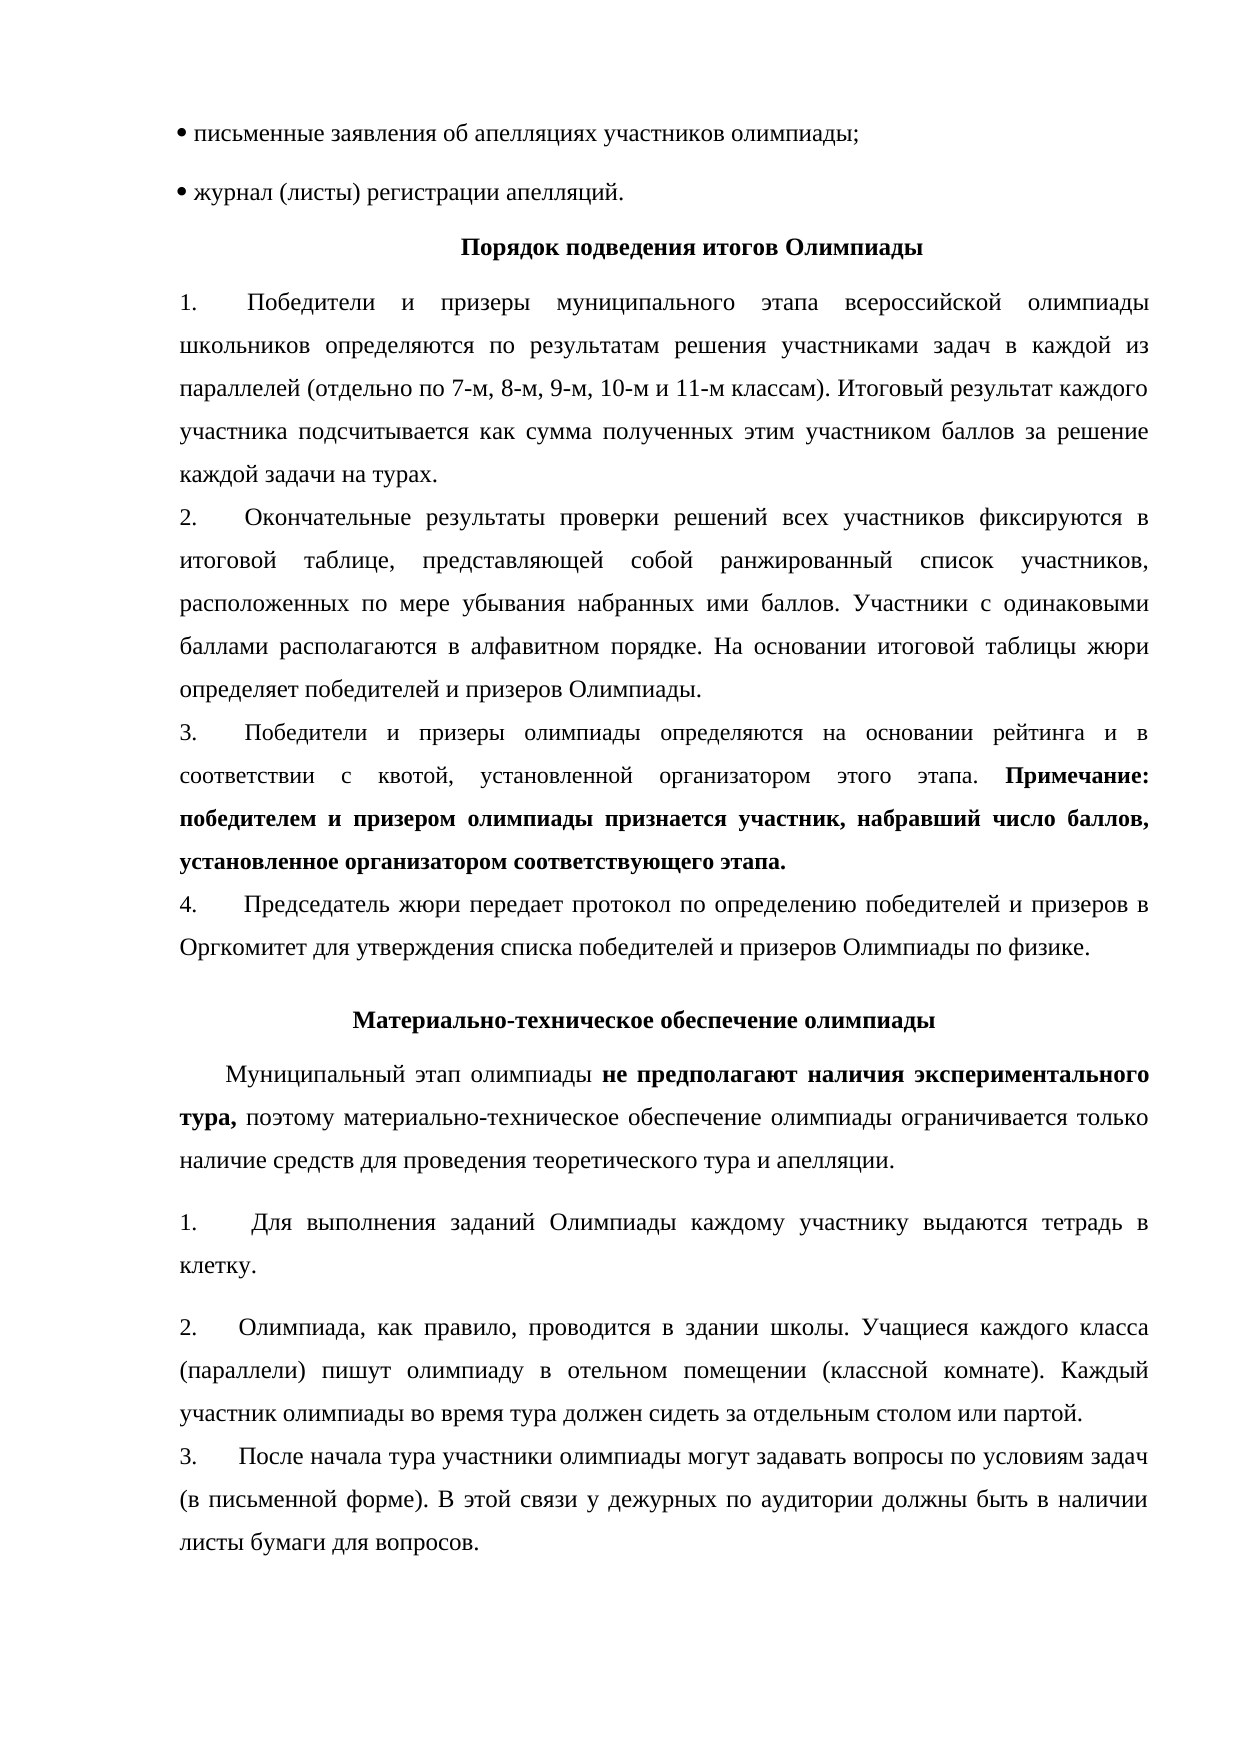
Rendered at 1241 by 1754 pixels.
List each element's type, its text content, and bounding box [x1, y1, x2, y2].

list После начала тура участники олимпиады могут задавать вопросы по условиям задач (в письменной форме). В этой связи у дежурных по аудитории должны быть в наличии листы бумаги для вопросов. [179, 1430, 1149, 1559]
text Материально-техническое обеспечение олимпиады [352, 1006, 1152, 1034]
text журнал (листы) регистрации апелляций. [177, 177, 1152, 206]
list Победители и призеры олимпиады определяются на основании рейтинга и в соответствии с квотой, установленной организатором этого этапа. Примечание: победителем и призером олимпиады признается участник, набравший число баллов, установленное организатором соответствующего этапа. [179, 706, 1149, 878]
list Окончательные результаты проверки решений всех участников фиксируются в итоговой таблице, представляющей собой ранжированный список участников, расположенных по мере убывания набранных ими баллов. Участники с одинаковыми баллами располагаются в алфавитном порядке. На основании итоговой таблицы жюри определяет победителей и призеров Олимпиады. [179, 491, 1149, 706]
text Муниципальный этап олимпиады не предполагают наличия экспериментального тура, поэтому материально-техническое обеспечение олимпиады ограничивается только наличие средств для проведения теоретического тура и апелляции. [179, 1048, 1149, 1177]
text Порядок подведения итогов Олимпиады [461, 236, 1152, 260]
list Победители и призеры муниципального этапа всероссийской олимпиады школьников определяются по результатам решения участниками задач в каждой из параллелей (отдельно по 7-м, 8-м, 9-м, 10-м и 11-м классам). Итоговый результат каждого участника подсчитывается как сумма полученных этим участником баллов за решение каждой задачи на турах. [179, 276, 1149, 491]
list Председатель жюри передает протокол по определению победителей и призеров в Оргкомитет для утверждения списка победителей и призеров Олимпиады по физике. [179, 878, 1149, 964]
list Для выполнения заданий Олимпиады каждому участнику выдаются тетрадь в клетку. [179, 1196, 1149, 1282]
list Олимпиада, как правило, проводится в здании школы. Учащиеся каждого класса (параллели) пишут олимпиаду в отельном помещении (классной комнате). Каждый участник олимпиады во время тура должен сидеть за отдельным столом или партой. [179, 1301, 1149, 1430]
text письменные заявления об апелляциях участников олимпиады; [177, 118, 1152, 147]
